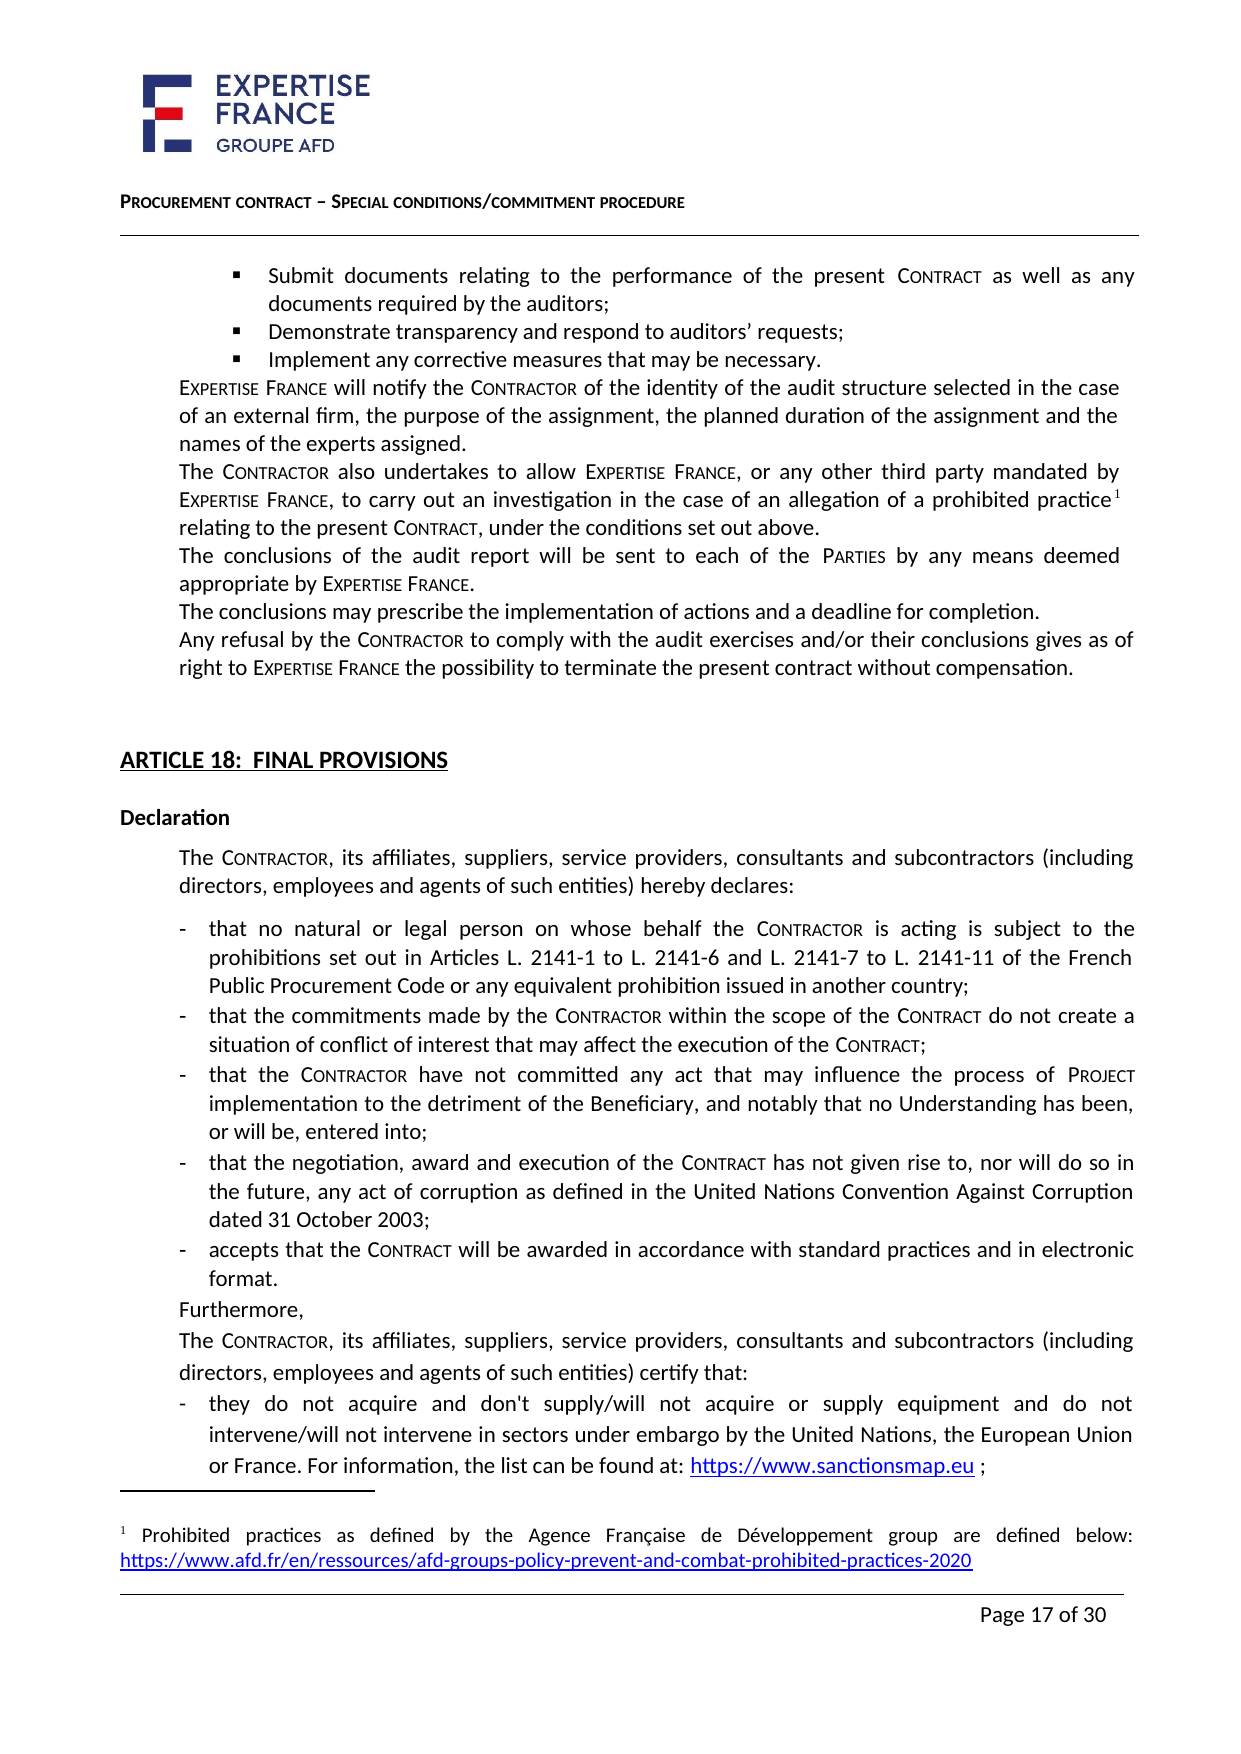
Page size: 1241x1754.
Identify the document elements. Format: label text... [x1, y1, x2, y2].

text The Contractor, its affiliates, suppliers, service providers, consultants and subcontractors (including directors, employees and agents of such entities) certify that: [179, 1323, 1135, 1386]
text The Contractor also undertakes to allow Expertise France, or any other third party mandated by Expertise France, to carry out an investigation in the case of an allegation of a prohibited practice relating to the present Contract, under the conditions set out above. [179, 457, 1121, 541]
subtitle Declaration [120, 799, 1135, 831]
list they do not acquire and don't supply/will not acquire or supply equipment and do not intervene/will not intervene in sectors under embargo by the United Nations, the European Union or France. For information, the list can be found at: https://www.sanctionsmap.eu ; [179, 1386, 1135, 1479]
list that no natural or legal person on whose behalf the Contractor is acting is subject to the prohibitions set out in Articles L. 2141-1 to L. 2141-6 and L. 2141-7 to L. 2141-11 of the French Public Procurement Code or any equivalent prohibition issued in another country; [179, 912, 1135, 999]
text The conclusions of the audit report will be sent to each of the Parties by any means deemed appropriate by Expertise France. [179, 541, 1121, 597]
text Expertise France will notify the Contractor of the identity of the audit structure selected in the case of an external firm, the purpose of the assignment, the planned duration of the assignment and the names of the experts assigned. [179, 373, 1121, 457]
text Any refusal by the Contractor to comply with the audit exercises and/or their conclusions gives as of right to Expertise France the possibility to terminate the present contract without compensation. [179, 625, 1135, 681]
text The Contractor, its affiliates, suppliers, service providers, consultants and subcontractors (including directors, employees and agents of such entities) hereby declares: [179, 843, 1135, 899]
list Demonstrate transparency and respond to auditors’ requests; [231, 317, 1135, 345]
list accepts that the Contract will be awarded in accordance with standard practices and in electronic format. [179, 1233, 1135, 1292]
list that the commitments made by the Contractor within the scope of the Contract do not create a situation of conflict of interest that may affect the execution of the Contract; [179, 999, 1135, 1058]
list Final provisions [120, 744, 1135, 774]
text The conclusions may prescribe the implementation of actions and a deadline for completion. [179, 597, 1121, 625]
text Furthermore, [179, 1292, 1135, 1323]
picture [120, 41, 397, 183]
list that the Contractor have not committed any act that may influence the process of Project implementation to the detriment of the Beneficiary, and notably that no Understanding has been, or will be, entered into; [179, 1058, 1135, 1146]
list that the negotiation, award and execution of the Contract has not given rise to, nor will do so in the future, any act of corruption as defined in the United Nations Convention Against Corruption dated 31 October 2003; [179, 1146, 1135, 1233]
list Implement any corrective measures that may be necessary. [231, 345, 1135, 373]
list Submit documents relating to the performance of the present Contract as well as any documents required by the auditors; [231, 261, 1135, 317]
